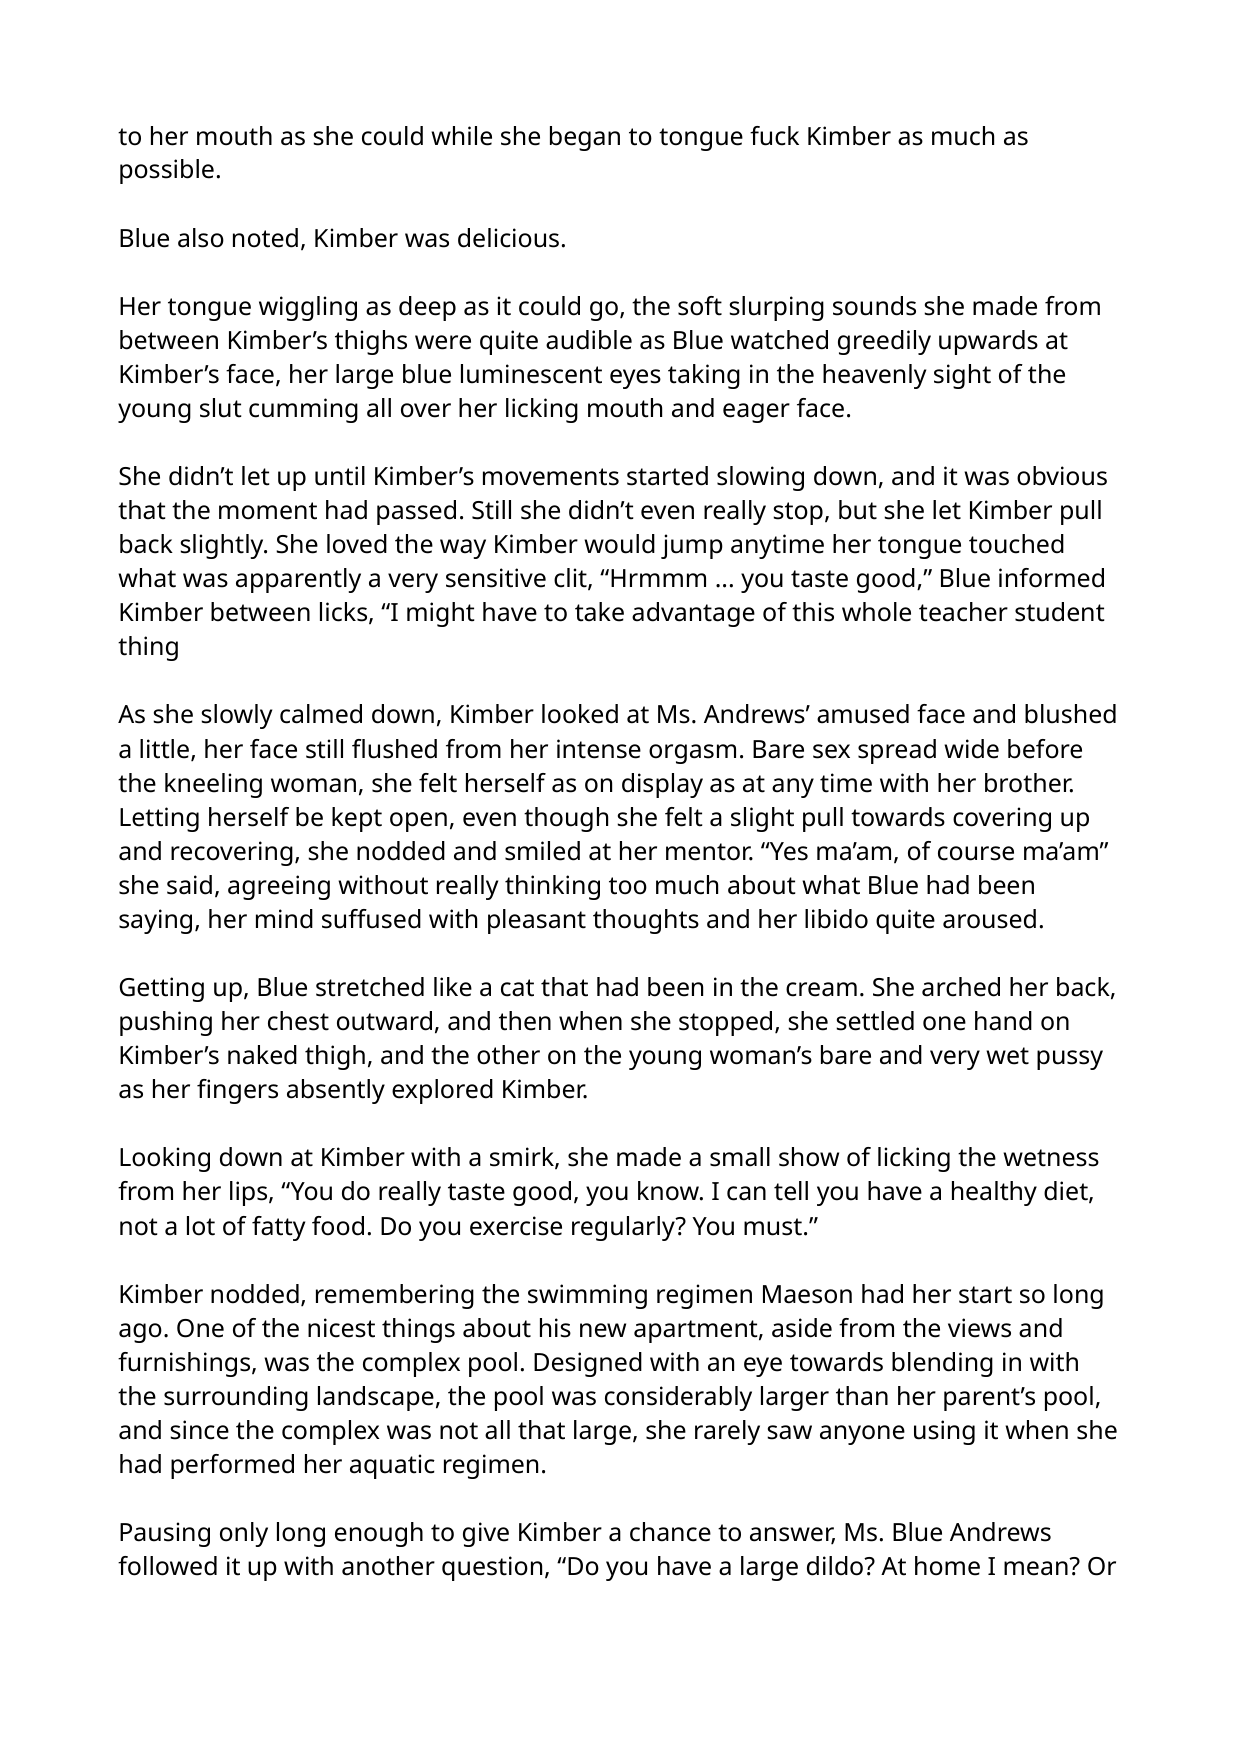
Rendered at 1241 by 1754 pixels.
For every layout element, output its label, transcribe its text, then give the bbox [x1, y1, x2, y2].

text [118, 1515, 1122, 1583]
text Her tongue wiggling as deep as it could go, the soft slurping sounds she made from between Kimber’s thighs were quite audible as Blue watched greedily upwards at Kimber’s face, her large blue luminescent eyes taking in the heavenly sight of the young slut cumming all over her licking mouth and eager face. [118, 288, 1122, 425]
text She didn’t let up until Kimber’s movements started slowing down, and it was obvious that the moment had passed. Still she didn’t even really stop, but she let Kimber pull back slightly. She loved the way Kimber would jump anytime her tongue touched what was apparently a very sensitive clit, “Hrmmm ... you taste good,” Blue informed Kimber between licks, “I might have to take advantage of this whole teacher student thing [118, 459, 1122, 663]
text Blue also noted, Kimber was delicious. [118, 220, 1122, 254]
text Looking down at Kimber with a smirk, she made a small show of licking the wetness from her lips, “You do really taste good, you know. I can tell you have a healthy diet, not a lot of fatty food. Do you exercise regularly? You must.” [118, 1140, 1122, 1242]
text As she slowly calmed down, Kimber looked at Ms. Andrews’ amused face and blushed a little, her face still flushed from her intense orgasm. Bare sex spread wide before the kneeling woman, she felt herself as on display as at any time with her brother. Letting herself be kept open, even though she felt a slight pull towards covering up and recovering, she nodded and smiled at her mentor. “Yes ma’am, of course ma’am” she said, agreeing without really thinking too much about what Blue had been saying, her mind suffused with pleasant thoughts and her libido quite aroused. [118, 697, 1122, 936]
text Kimber nodded, remembering the swimming regimen Maeson had her start so long ago. One of the nicest things about his new apartment, aside from the views and furnishings, was the complex pool. Designed with an eye towards blending in with the surrounding landscape, the pool was considerably larger than her parent’s pool, and since the complex was not all that large, she rarely saw anyone using it when she had performed her aquatic regimen. [118, 1276, 1122, 1481]
text Getting up, Blue stretched like a cat that had been in the cream. She arched her back, pushing her chest outward, and then when she stopped, she settled one hand on Kimber’s naked thigh, and the other on the young woman’s bare and very wet pussy as her fingers absently explored Kimber. [118, 970, 1122, 1106]
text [118, 118, 1122, 186]
